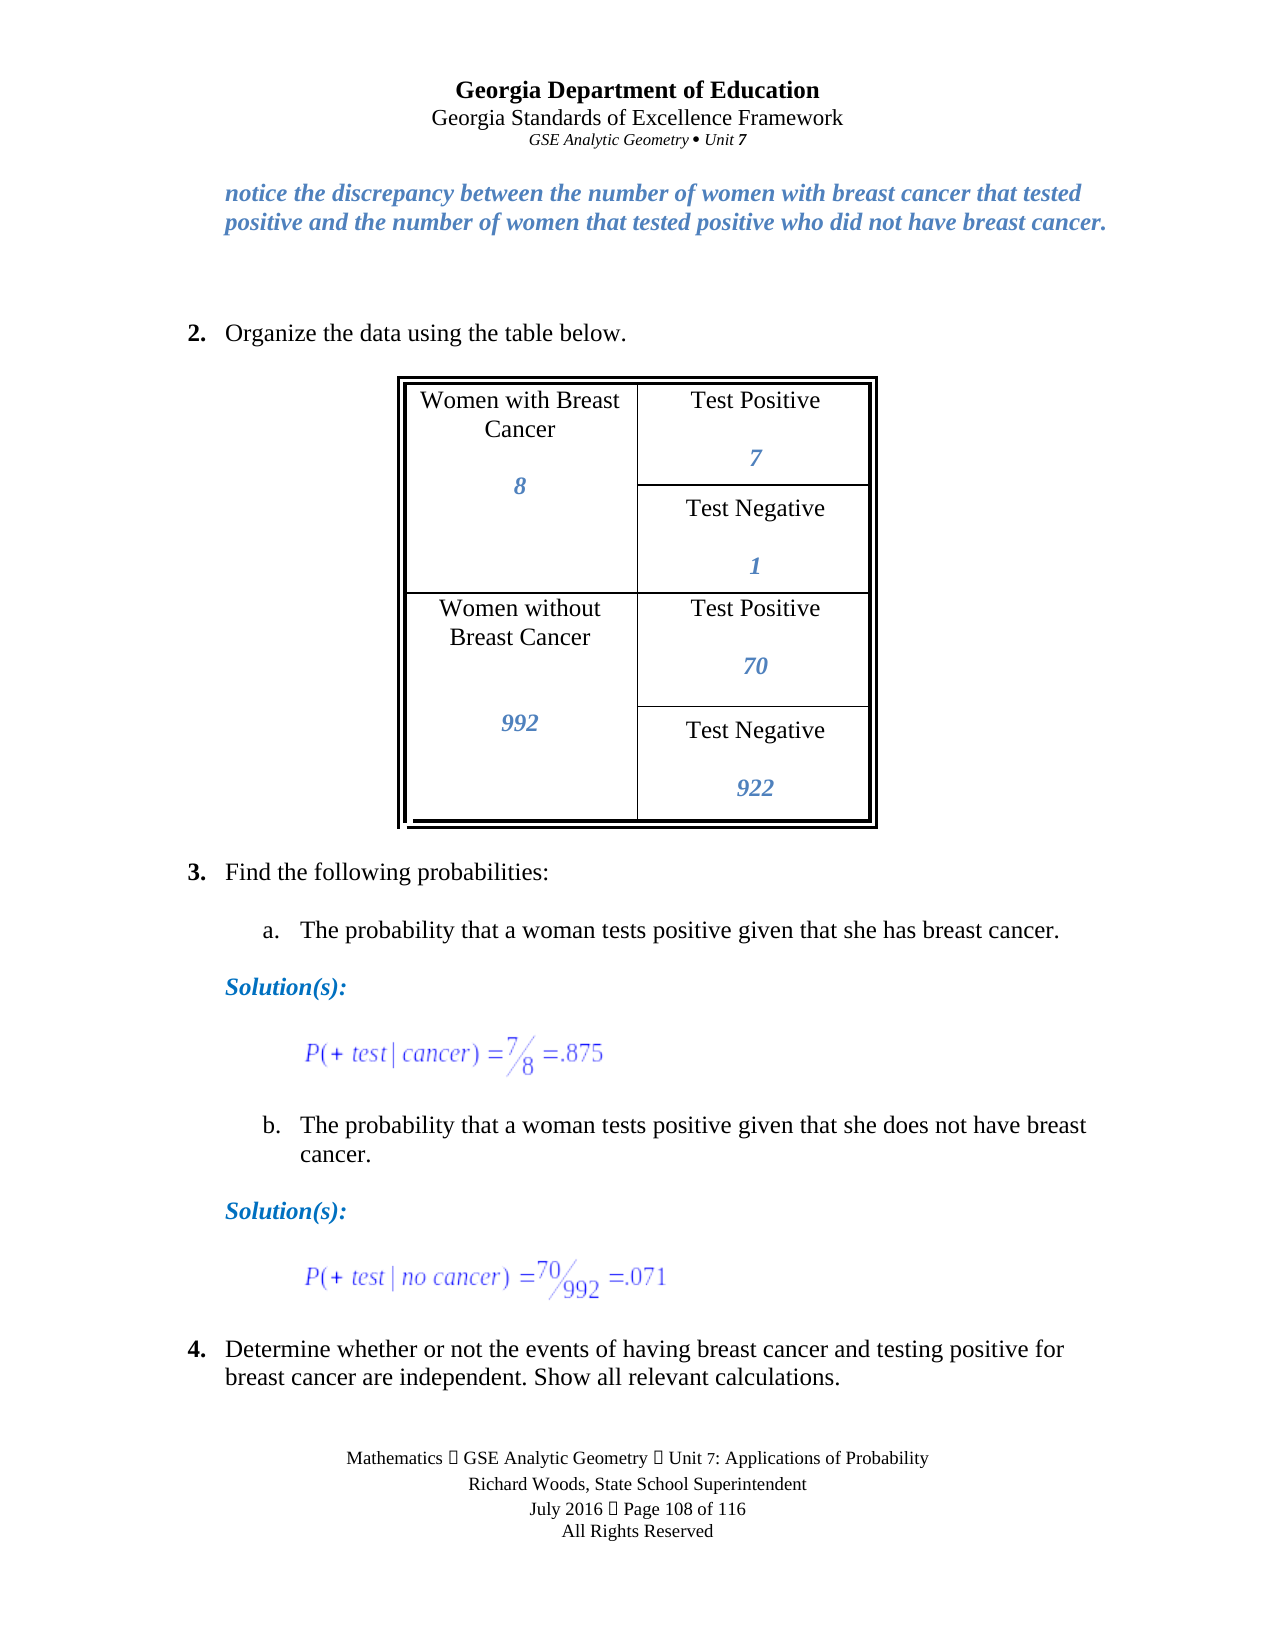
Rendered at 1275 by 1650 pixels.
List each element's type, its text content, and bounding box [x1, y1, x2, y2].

table_header Women with Breast Cancer 8 [402, 379, 637, 592]
table_cell Test Negative 922 [638, 707, 868, 819]
text Solution(s): [150, 1196, 1125, 1225]
table_cell Test Negative 1 [638, 486, 868, 592]
table_header Test Positive 7 [638, 379, 873, 484]
list The probability that a woman tests positive given that she has breast cancer. [262, 915, 1125, 944]
text Solution(s): [150, 972, 1125, 1001]
list The probability that a woman tests positive given that she does not have breast cancer. [262, 1110, 1125, 1167]
list Find the following probabilities: [187, 857, 1125, 886]
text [225, 178, 1125, 236]
list Organize the data using the table below. [187, 318, 1125, 347]
table_cell Women without Breast Cancer 992 [407, 594, 637, 819]
table_cell Test Positive 70 [638, 594, 868, 706]
list Determine whether or not the events of having breast cancer and testing positive for breast cancer are independent. Show all relevant calculations. [187, 1334, 1125, 1391]
